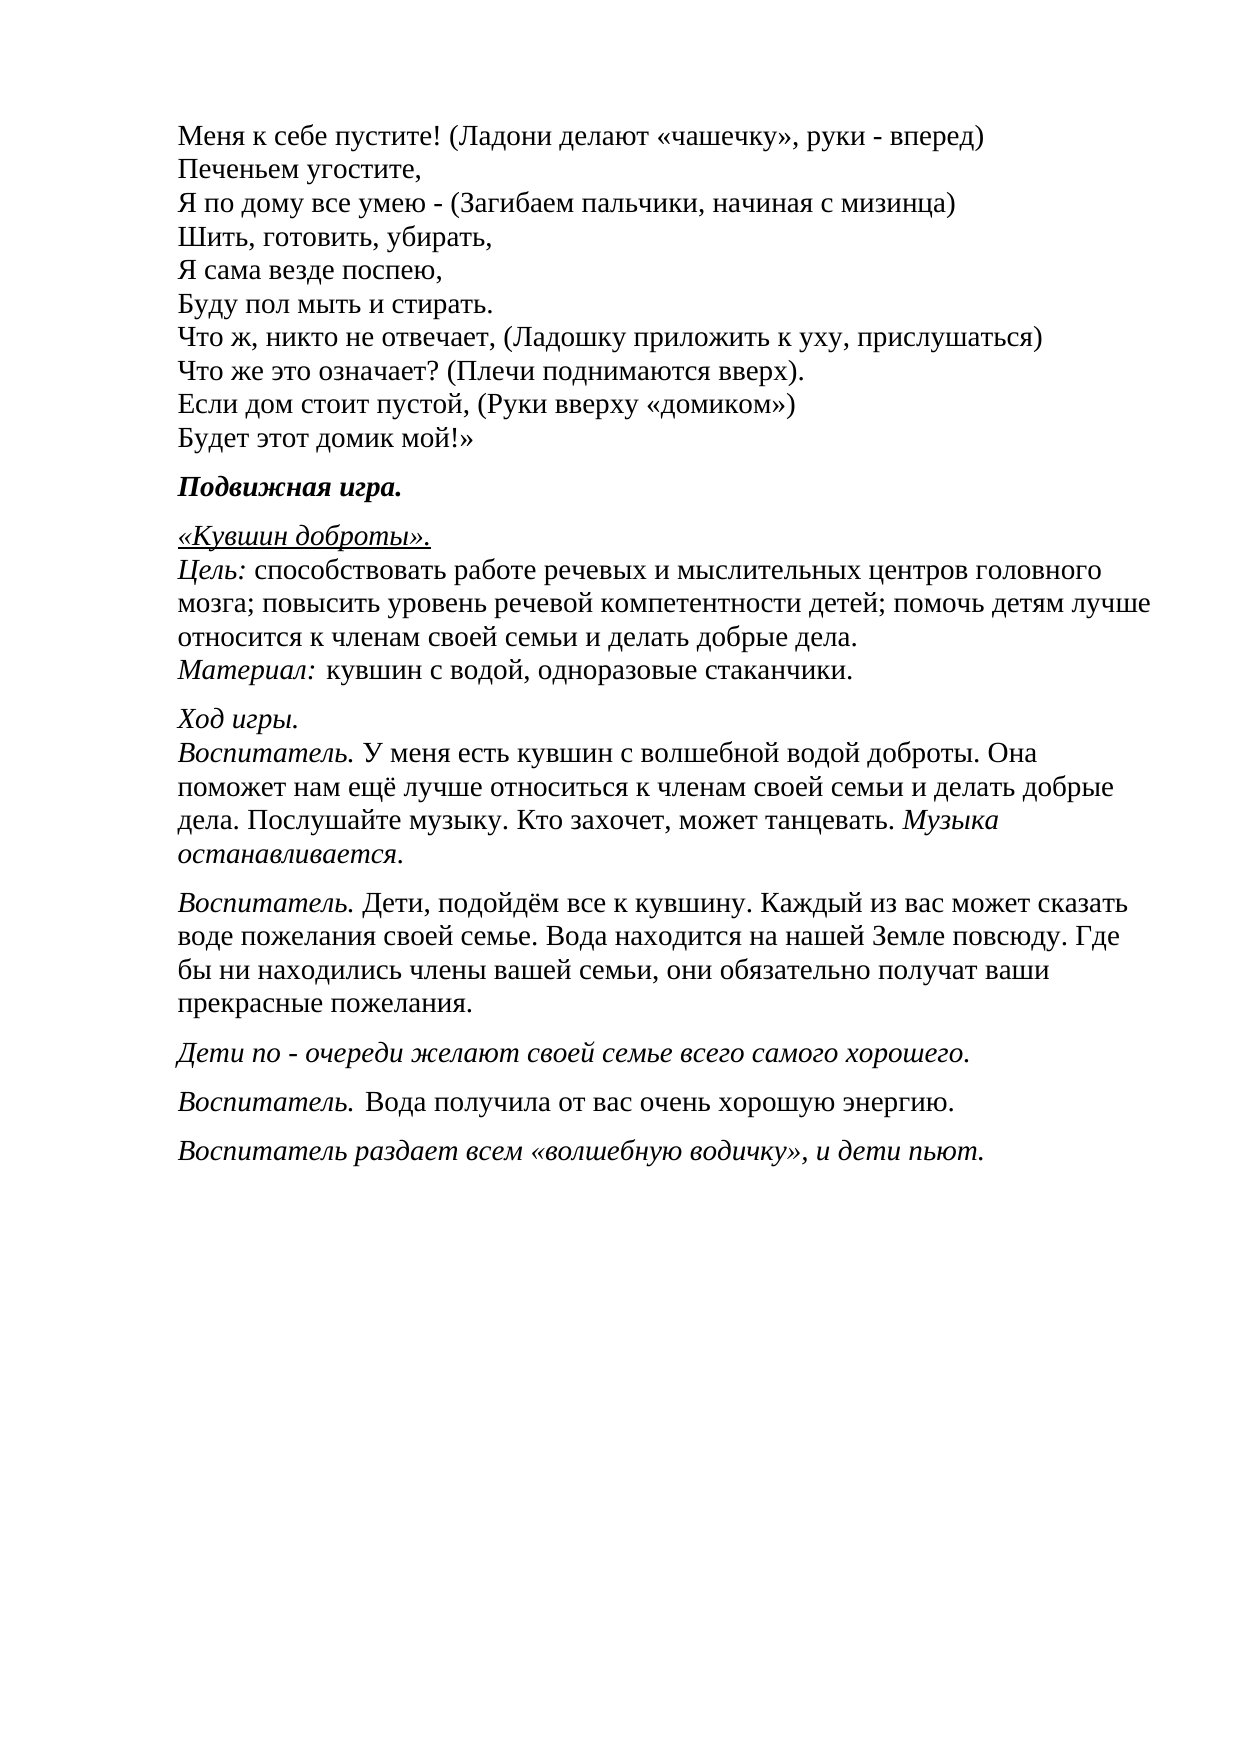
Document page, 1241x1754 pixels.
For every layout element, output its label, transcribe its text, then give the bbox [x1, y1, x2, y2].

text Воспитатель раздает всем «волшебную водичку», и дети пьют. [177, 1133, 1152, 1167]
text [177, 118, 1152, 453]
text Воспитатель. Дети, подойдём все к кувшину. Каждый из вас может сказать воде пожелания своей семье. Вода находится на нашей Земле повсюду. Где бы ни находились члены вашей семьи, они обязательно получат ваши прекрасные пожелания. [177, 885, 1152, 1019]
text Воспитатель. Вода получила от вас очень хорошую энергию. [177, 1084, 1152, 1117]
text Подвижная игра. [177, 469, 1152, 503]
text Дети по - очереди желают своей семье всего самого хорошего. [177, 1035, 1152, 1068]
text Ход игры. Воспитатель. У меня есть кувшин с волшебной водой доброты. Она поможет нам ещё лучше относиться к членам своей семьи и делать добрые дела. Послушайте музыку. Кто захочет, может танцевать. Музыка останавливается. [177, 702, 1152, 869]
text «Кувшин доброты». Цель: способствовать работе речевых и мыслительных центров головного мозга; повысить уровень речевой компетентности детей; помочь детям лучше относится к членам своей семьи и делать добрые дела. Материал: кувшин с водой, одноразовые стаканчики. [177, 518, 1152, 686]
